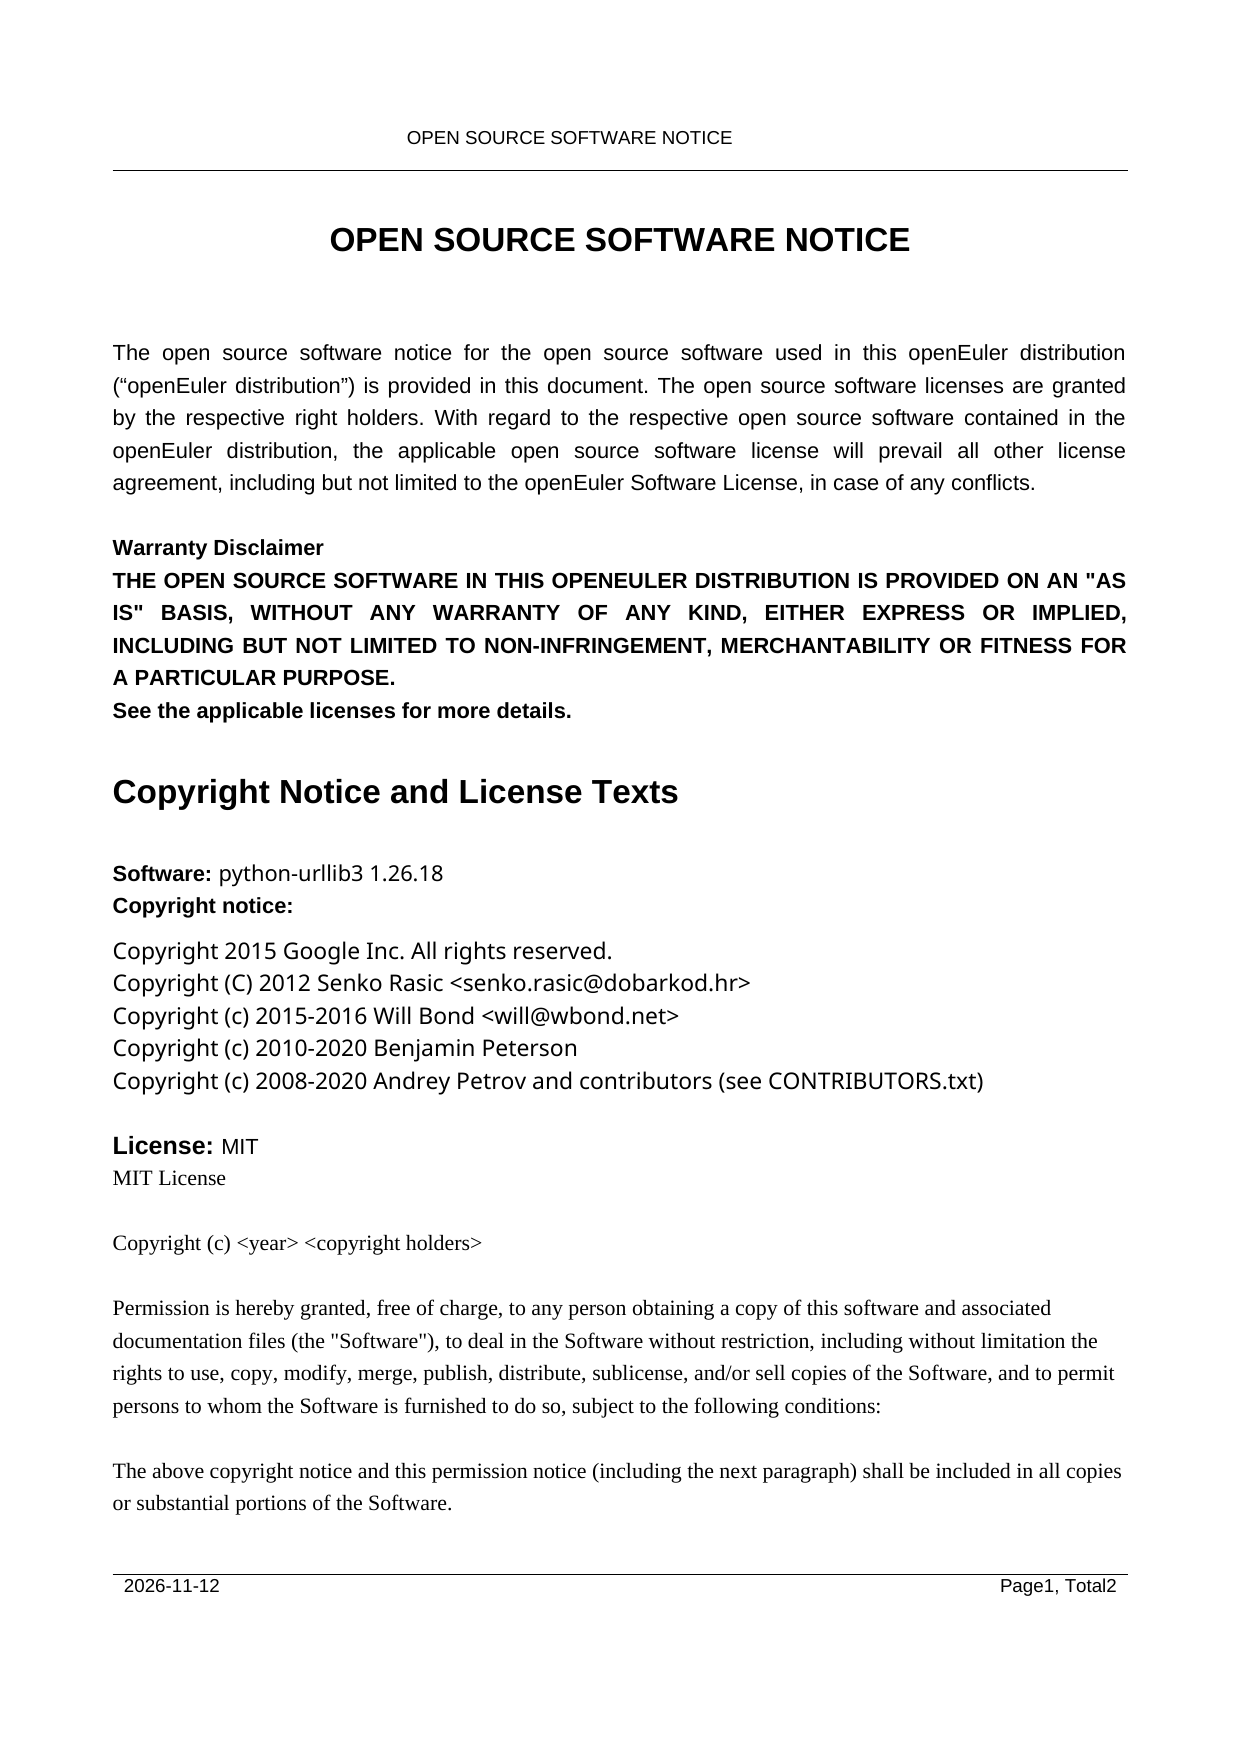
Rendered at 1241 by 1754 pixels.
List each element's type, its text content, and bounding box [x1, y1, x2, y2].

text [112, 1161, 1128, 1519]
text Copyright Notice and License Texts [112, 759, 1128, 824]
text THE OPEN SOURCE SOFTWARE IN THIS OPENEULER DISTRIBUTION IS PROVIDED ON AN "AS IS" BASIS, WITHOUT ANY WARRANTY OF ANY KIND, EITHER EXPRESS OR IMPLIED, INCLUDING BUT NOT LIMITED TO NON-INFRINGEMENT, MERCHANTABILITY OR FITNESS FOR A PARTICULAR PURPOSE. See the applicable licenses for more details. [112, 564, 1128, 726]
text Warranty Disclaimer [112, 531, 1128, 564]
text License: MIT [112, 1129, 1128, 1161]
title Software: python-urllib3 1.26.18 [112, 856, 1128, 889]
text Copyright 2015 Google Inc. All rights reserved. Copyright (C) 2012 Senko Rasic <senko.rasic@dobarkod.hr> Copyright (c) 2015-2016 Will Bond <will@wbond.net> Copyright (c) 2010-2020 Benjamin Peterson Copyright (c) 2008-2020 Andrey Petrov and contributors (see CONTRIBUTORS.txt) [112, 934, 1128, 1129]
text OPEN SOURCE SOFTWARE NOTICE [112, 206, 1128, 271]
text The open source software notice for the open source software used in this openEuler distribution (“openEuler distribution”) is provided in this document. The open source software licenses are granted by the respective right holders. With regard to the respective open source software contained in the openEuler distribution, the applicable open source software license will prevail all other license agreement, including but not limited to the openEuler Software License, in case of any conflicts. [112, 336, 1128, 499]
text Copyright notice: [112, 889, 1128, 921]
